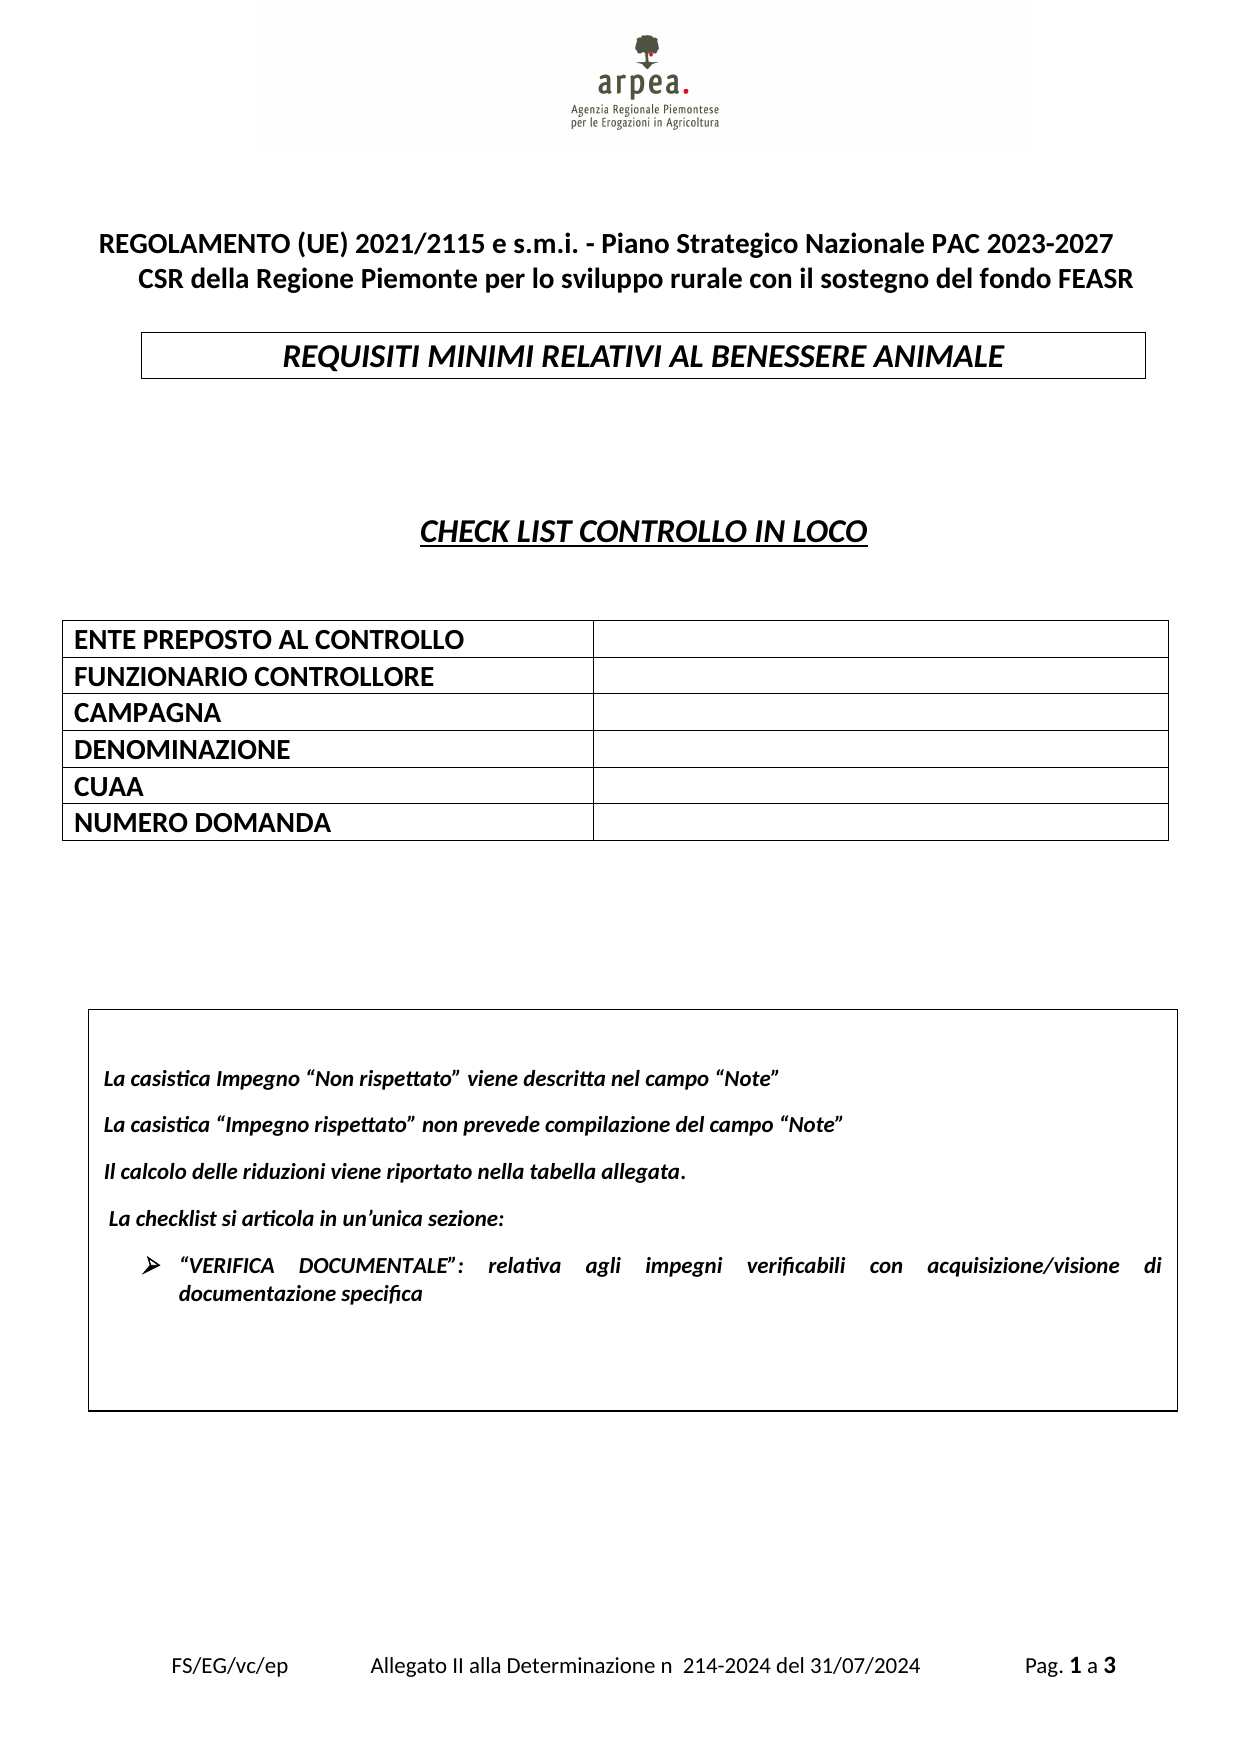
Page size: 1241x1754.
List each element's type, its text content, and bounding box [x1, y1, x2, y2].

text CHECK LIST CONTROLLO IN LOCO [150, 510, 1137, 551]
table_header ENTE PREPOSTO AL CONTROLLO [63, 621, 593, 657]
table_header [594, 621, 1168, 657]
table_cell DENOMINAZIONE [63, 731, 593, 767]
picture [255, 0, 1032, 155]
table_cell CAMPAGNA [63, 694, 593, 730]
text CSR della Regione Piemonte per lo sviluppo rurale con il sostegno del fondo FEASR [135, 261, 1137, 296]
table_cell [594, 731, 1168, 767]
table_cell FUNZIONARIO CONTROLLORE [63, 658, 593, 693]
table_cell CUAA [63, 768, 593, 803]
text REQUISITI MINIMI RELATIVI AL BENESSERE ANIMALE [142, 333, 1145, 378]
table_cell NUMERO DOMANDA [63, 804, 593, 840]
table_cell [594, 768, 1168, 803]
table_cell [594, 694, 1168, 730]
text REGOLAMENTO (UE) 2021/2115 e s.m.i. - Piano Strategico Nazionale PAC 2023-2027 [76, 225, 1137, 261]
table_cell [594, 658, 1168, 693]
table_cell [594, 804, 1168, 840]
